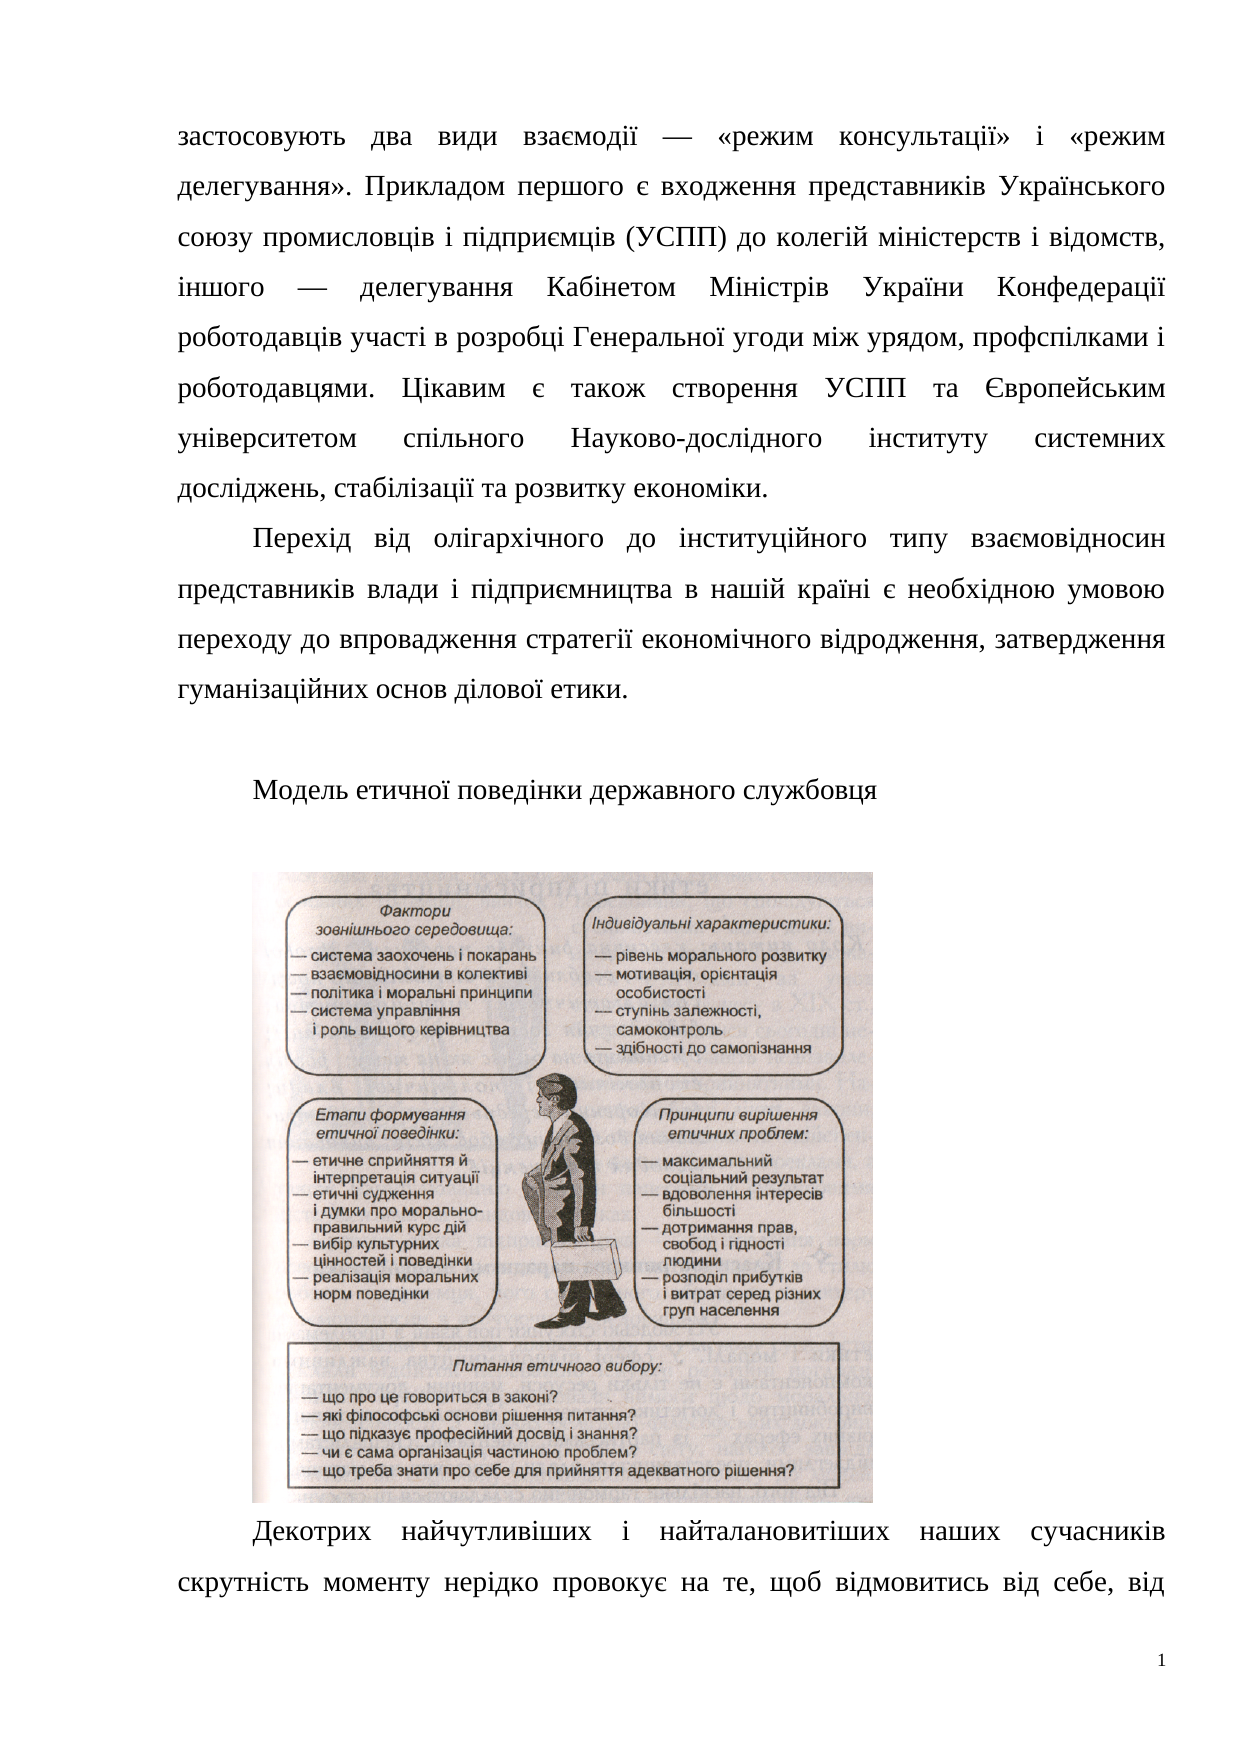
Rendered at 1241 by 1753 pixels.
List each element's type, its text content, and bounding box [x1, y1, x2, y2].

text Модель етичної поведінки державного службовця [177, 772, 1166, 806]
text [177, 118, 1166, 504]
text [177, 1513, 1166, 1597]
text Перехід від олігархічного до інституційного типу взаємовідносин представників влади і підприємництва в нашій країні є необхідною умовою переходу до впровадження стратегії економічного відродження, затвердження гуманізаційних основ ділової етики. [177, 521, 1166, 705]
picture [252, 872, 873, 1503]
